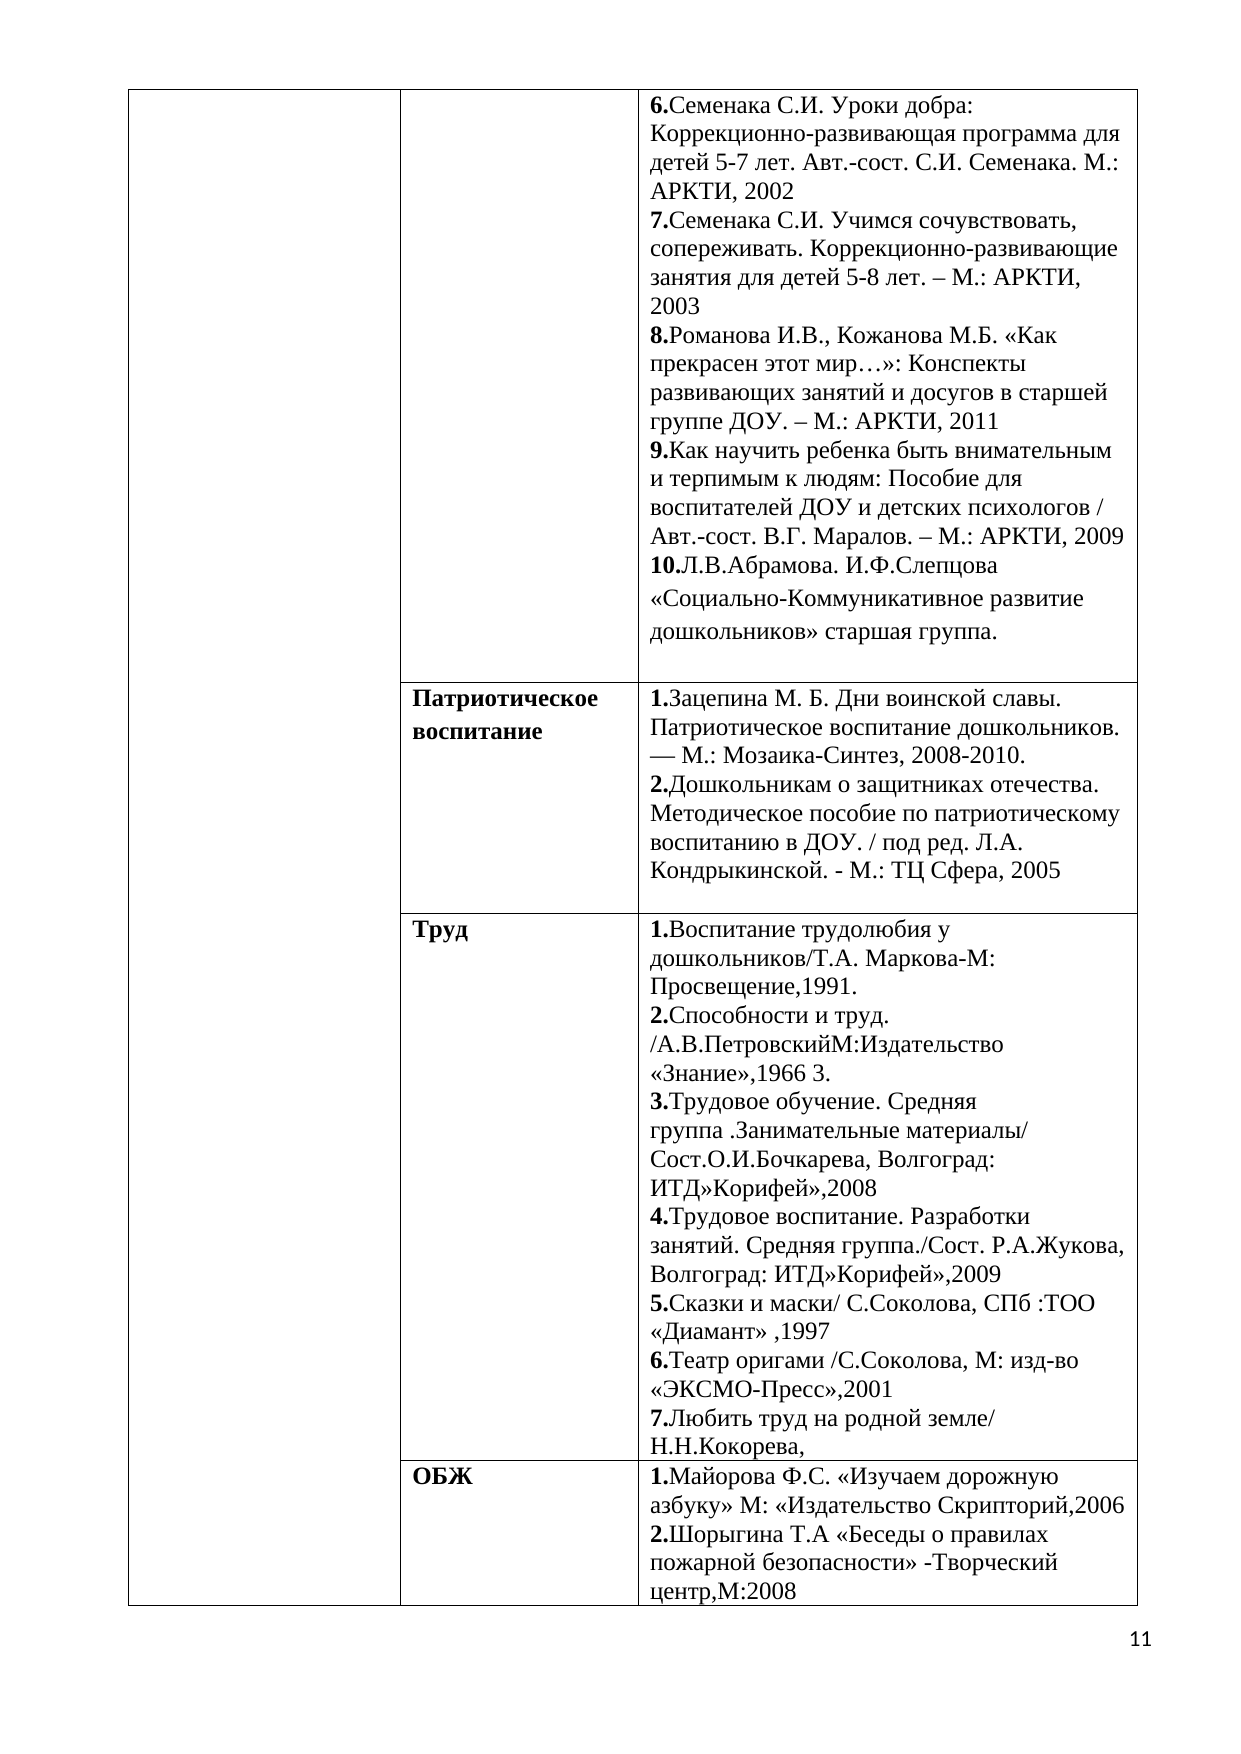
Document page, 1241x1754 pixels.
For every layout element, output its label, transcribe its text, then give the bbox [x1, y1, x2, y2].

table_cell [401, 90, 638, 682]
table_cell ОБЖ [401, 1461, 638, 1605]
table_cell Патриотическое воспитание [401, 683, 638, 913]
table_cell 1.Зацепина М. Б. Дни воинской славы. Патриотическое воспитание дошкольников. — М.: Мозаика-Синтез, 2008-2010. 2.Дошкольникам о защитниках отечества. Методическое пособие по патриотическому воспитанию в ДОУ. / под ред. Л.А. Кондрыкинской. - М.: ТЦ Сфера, 2005 [639, 683, 1137, 913]
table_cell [639, 1461, 1137, 1605]
table_cell Труд [401, 914, 638, 1460]
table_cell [639, 90, 1137, 682]
table_cell 1.Воспитание трудолюбия у дошкольников/Т.А. Маркова-М: Просвещение,1991. 2.Способности и труд. /А.В.ПетровскийМ:Издательство «Знание»,1966 3. 3.Трудовое обучение. Средняя группа .Занимательные материалы/ Сост.О.И.Бочкарева, Волгоград: ИТД»Корифей»,2008 4.Трудовое воспитание. Разработки занятий. Средняя группа./Сост. Р.А.Жукова, Волгоград: ИТД»Корифей»,2009 5.Сказки и маски/ С.Соколова, СПб :ТОО «Диамант» ,1997 6.Театр оригами /С.Соколова, М: изд-во «ЭКСМО-Пресс»,2001 7.Любить труд на родной земле/ Н.Н.Кокорева, [639, 914, 1137, 1460]
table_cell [129, 90, 400, 1605]
